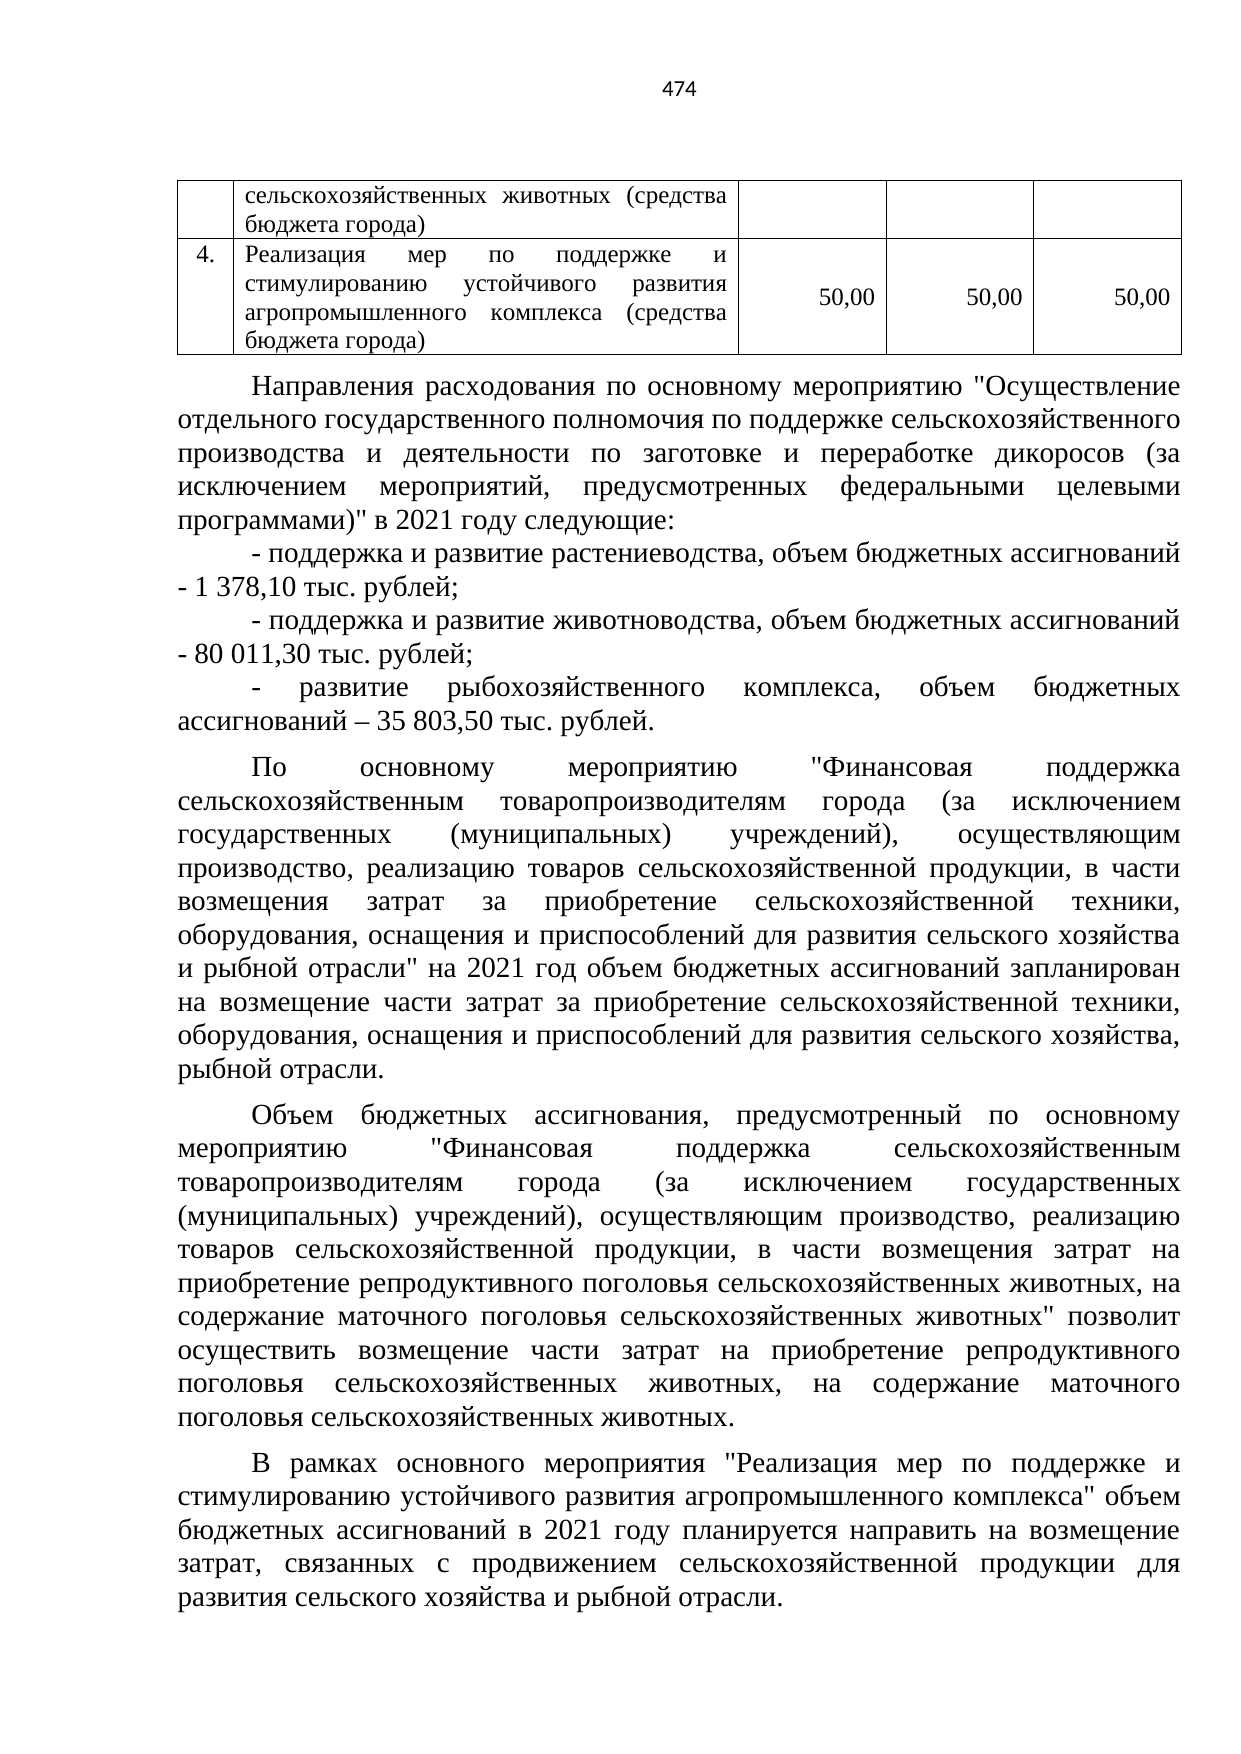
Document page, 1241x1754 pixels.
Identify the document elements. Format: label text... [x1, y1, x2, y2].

text - поддержка и развитие растениеводства, объем бюджетных ассигнований - 1 378,10 тыс. рублей; [177, 535, 1181, 602]
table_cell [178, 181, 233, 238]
text Объем бюджетных ассигнования, предусмотренный по основному мероприятию "Финансовая поддержка сельскохозяйственным товаропроизводителям города (за исключением государственных (муниципальных) учреждений), осуществляющим производство, реализацию товаров сельскохозяйственной продукции, в части возмещения затрат на приобретение репродуктивного поголовья сельскохозяйственных животных, на содержание маточного поголовья сельскохозяйственных животных" позволит осуществить возмещение части затрат на приобретение репродуктивного поголовья сельскохозяйственных животных, на содержание маточного поголовья сельскохозяйственных животных. [177, 1097, 1181, 1432]
text Направления расходования по основному мероприятию "Осуществление отдельного государственного полномочия по поддержке сельскохозяйственного производства и деятельности по заготовке и переработке дикоросов (за исключением мероприятий, предусмотренных федеральными целевыми программами)" в 2021 году следующие: [177, 368, 1181, 535]
text В рамках основного мероприятия "Реализация мер по поддержке и стимулированию устойчивого развития агропромышленного комплекса" объем бюджетных ассигнований в 2021 году планируется направить на возмещение затрат, связанных с продвижением сельскохозяйственной продукции для развития сельского хозяйства и рыбной отрасли. [177, 1445, 1181, 1613]
text По основному мероприятию "Финансовая поддержка сельскохозяйственным товаропроизводителям города (за исключением государственных (муниципальных) учреждений), осуществляющим производство, реализацию товаров сельскохозяйственной продукции, в части возмещения затрат за приобретение сельскохозяйственной техники, оборудования, оснащения и приспособлений для развития сельского хозяйства и рыбной отрасли" на 2021 год объем бюджетных ассигнований запланирован на возмещение части затрат за приобретение сельскохозяйственной техники, оборудования, оснащения и приспособлений для развития сельского хозяйства, рыбной отрасли. [177, 749, 1181, 1084]
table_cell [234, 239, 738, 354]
text - развитие рыбохозяйственного комплекса, объем бюджетных ассигнований – 35 803,50 тыс. рублей. [177, 669, 1181, 737]
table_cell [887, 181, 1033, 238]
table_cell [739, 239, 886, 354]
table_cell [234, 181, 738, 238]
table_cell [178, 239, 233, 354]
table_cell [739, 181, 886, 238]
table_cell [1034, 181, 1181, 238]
text - поддержка и развитие животноводства, объем бюджетных ассигнований - 80 011,30 тыс. рублей; [177, 602, 1181, 669]
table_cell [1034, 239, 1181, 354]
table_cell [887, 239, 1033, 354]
